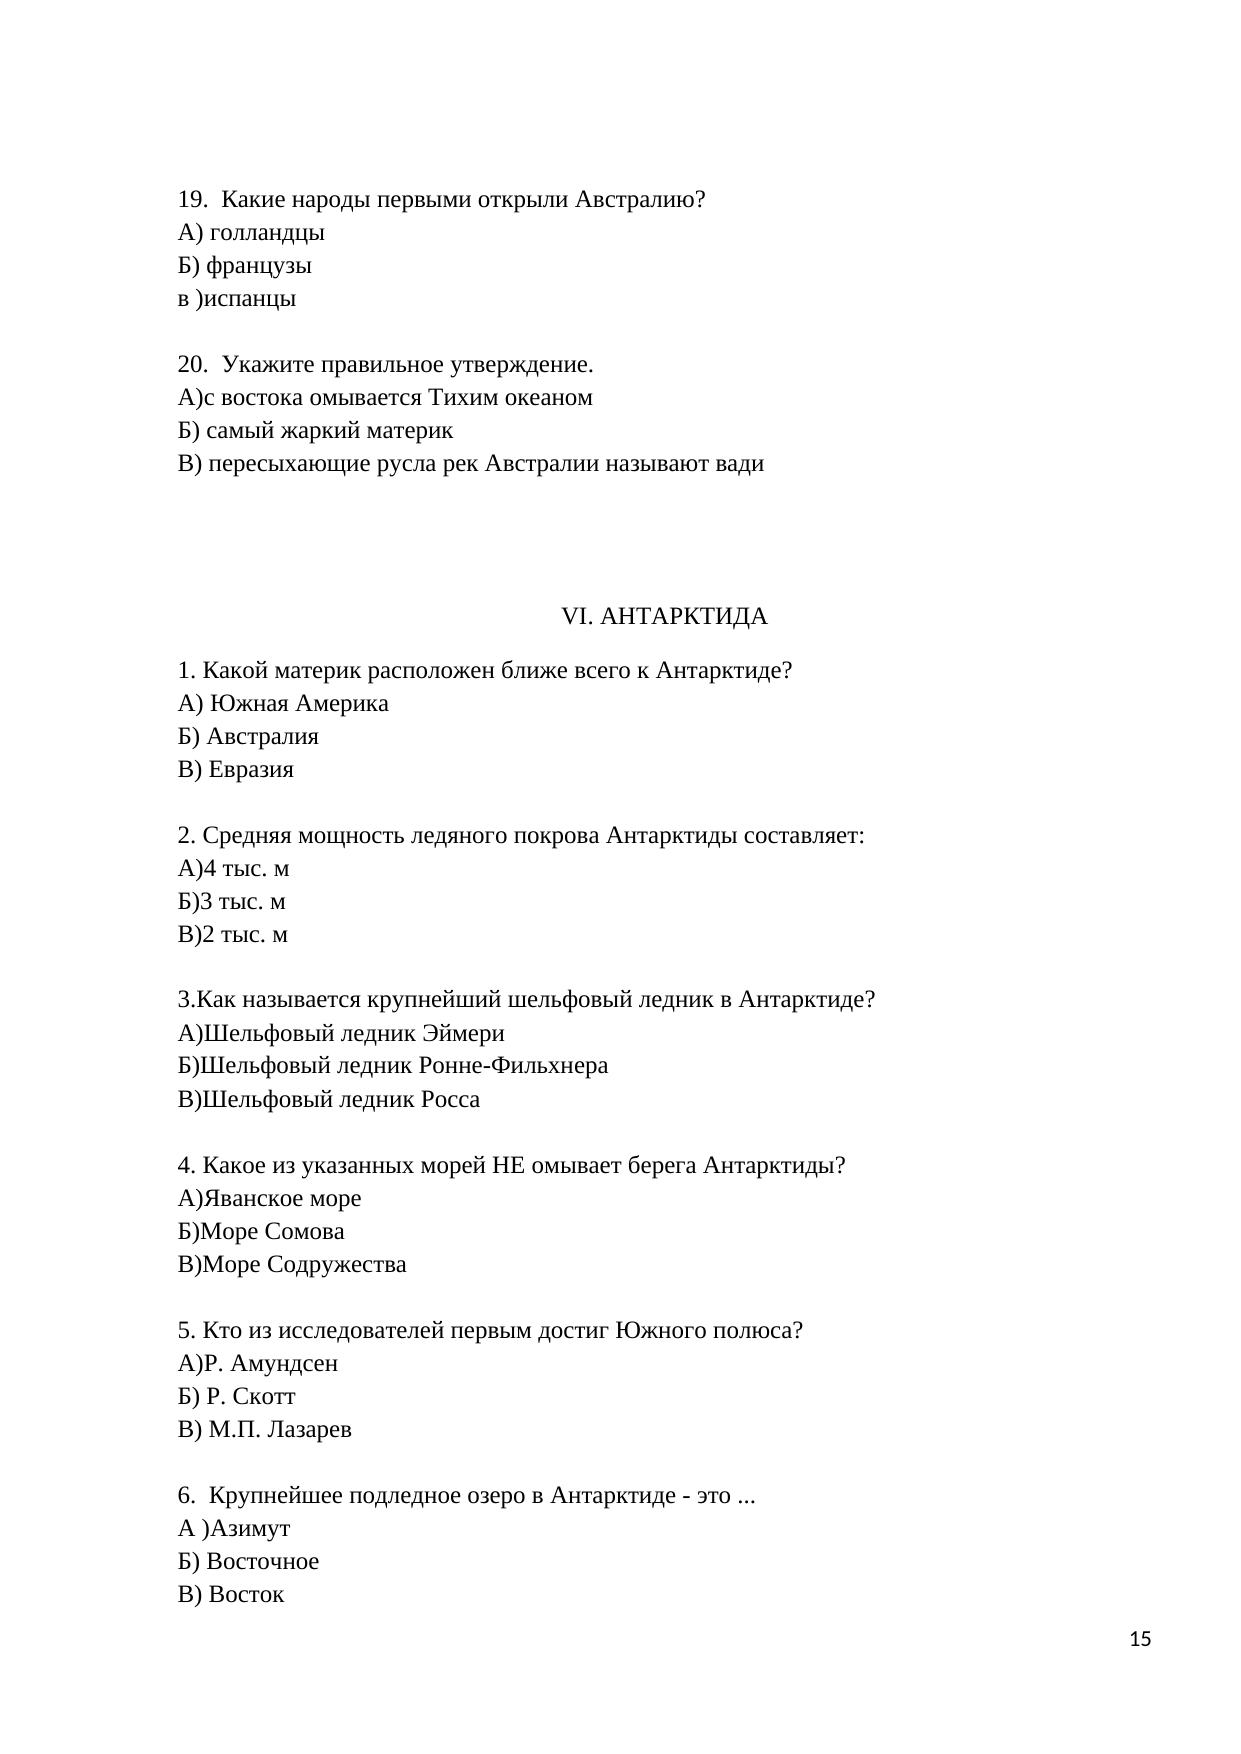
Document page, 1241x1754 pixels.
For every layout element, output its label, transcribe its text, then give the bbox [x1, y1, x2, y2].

text А)Яванское море [177, 1183, 1152, 1211]
text 6. Крупнейшее подледное озеро в Антарктиде - это ... [177, 1480, 1152, 1509]
text Б)Море Сомова [177, 1216, 1152, 1244]
text А)4 тыс. м [177, 853, 1152, 882]
text В)2 тыс. м [177, 919, 1152, 948]
text Б) Австралия [177, 721, 1152, 750]
text 4. Какое из указанных морей НЕ омывает берега Антарктиды? [177, 1150, 1152, 1178]
text Б)Шельфовый ледник Ронне-Фильхнера [177, 1051, 1152, 1079]
text 19. Какие народы первыми открыли Австралию? [177, 184, 1152, 213]
text Б) французы [177, 250, 1152, 279]
text 5. Кто из исследователей первым достиг Южного полюса? [177, 1315, 1152, 1343]
text В) Восток [177, 1579, 1152, 1608]
text 20. Укажите правильное утверждение. [177, 349, 1152, 378]
text А) голландцы [177, 217, 1152, 246]
text А)Р. Амундсен [177, 1348, 1152, 1377]
text 3.Как называется крупнейший шельфовый ледник в Антарктиде? [177, 984, 1152, 1013]
text А )Азимут [177, 1513, 1152, 1542]
text в )испанцы [177, 283, 1152, 312]
text Б) Восточное [177, 1546, 1152, 1575]
text 2. Средняя мощность ледяного покрова Антарктиды составляет: [177, 820, 1152, 849]
text Б)3 тыс. м [177, 886, 1152, 915]
text 1. Какой материк расположен ближе всего к Антарктиде? [177, 655, 1152, 684]
text А)с востока омывается Тихим океаном [177, 382, 1152, 411]
text Б) Р. Скотт [177, 1381, 1152, 1409]
text А) Южная Америка [177, 688, 1152, 717]
text А)Шельфовый ледник Эймери [177, 1018, 1152, 1046]
text В) Евразия [177, 754, 1152, 783]
text Б) самый жаркий материк [177, 415, 1152, 444]
text В)Море Содружества [177, 1249, 1152, 1277]
text В)Шельфовый ледник Росса [177, 1084, 1152, 1112]
text В) М.П. Лазарев [177, 1414, 1152, 1443]
text В) пересыхающие русла рек Австралии называют вади [177, 448, 1152, 477]
text VI. АНТАРКТИДА [177, 601, 1152, 630]
